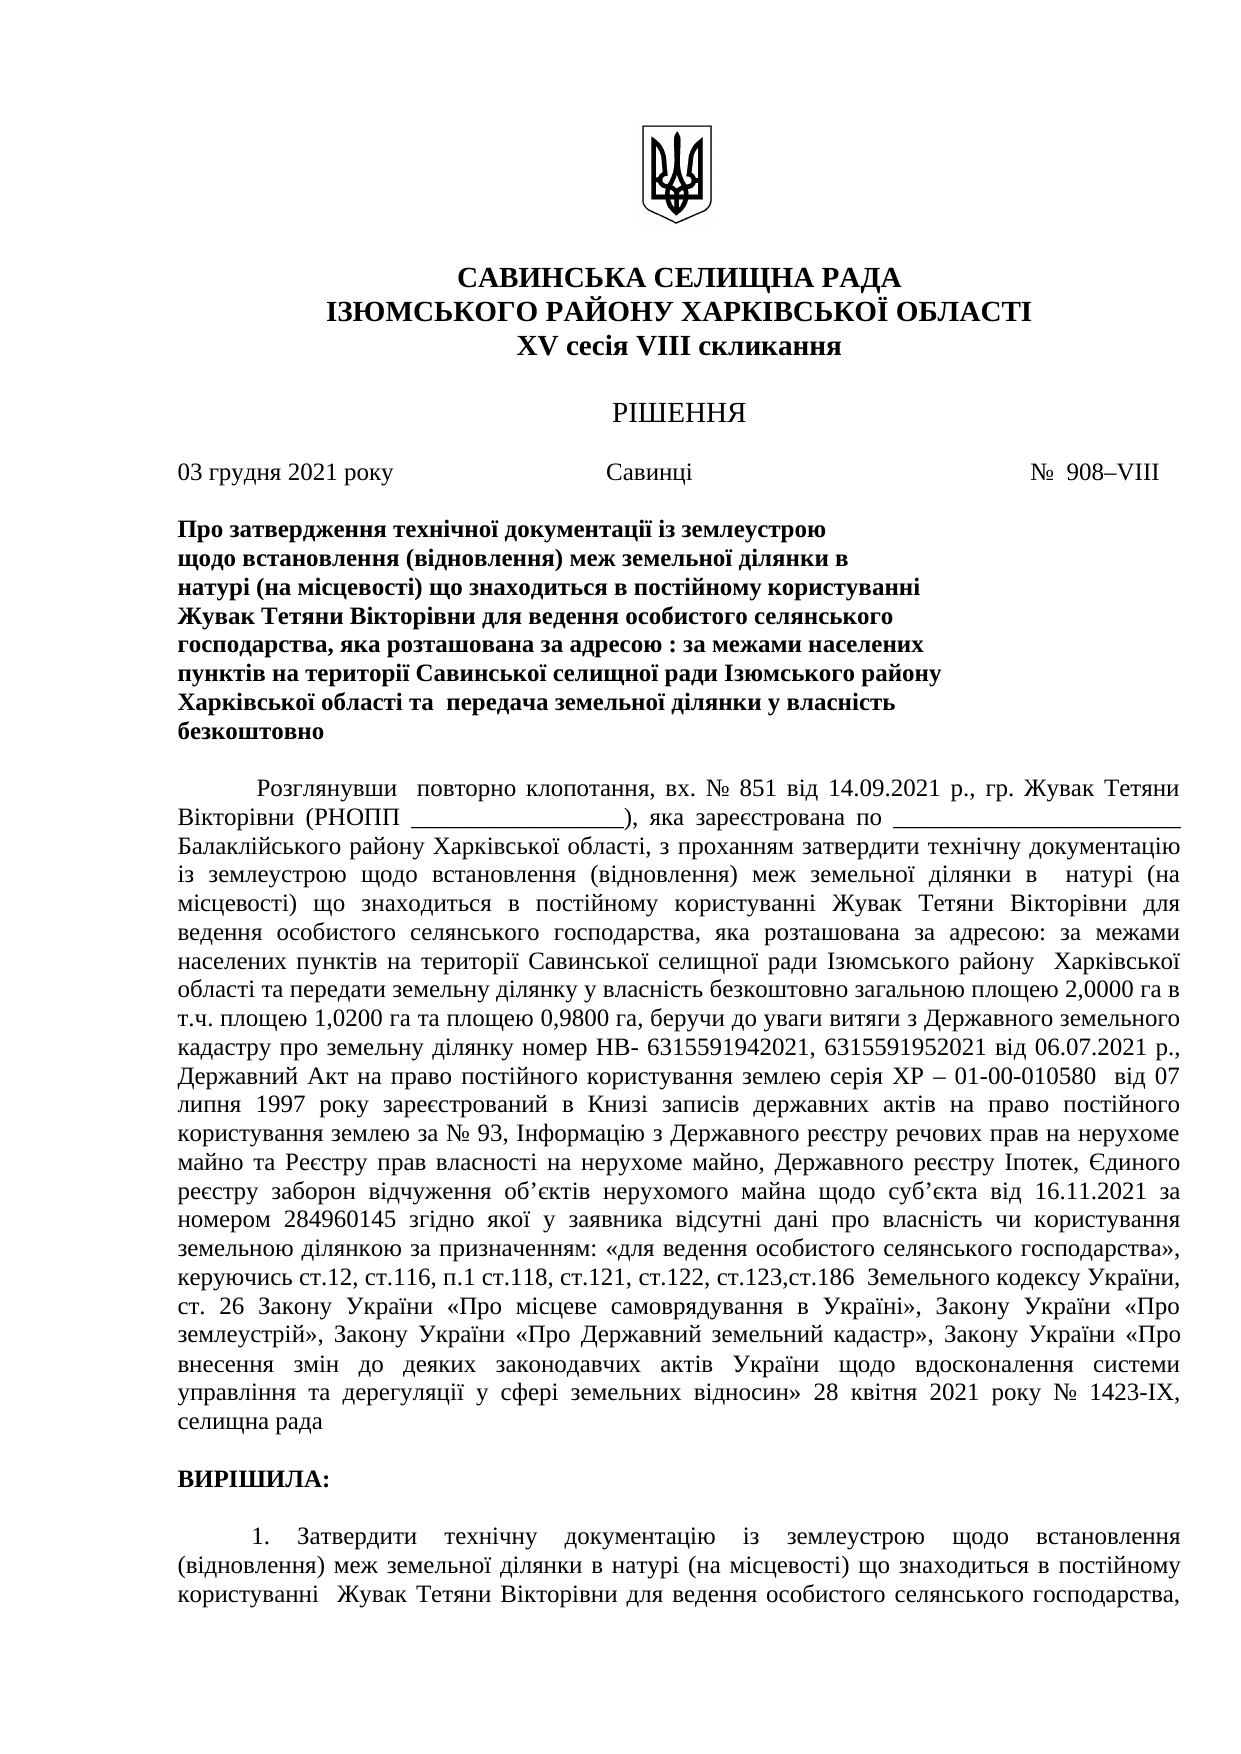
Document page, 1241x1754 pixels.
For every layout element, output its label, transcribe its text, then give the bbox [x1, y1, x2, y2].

text Жувак Тетяни Вікторівни для ведення особистого селянського [177, 601, 1181, 629]
text Розглянувши повторно клопотання, вх. № 851 від 14.09.2021 р., гр. Жувак Тетяни Вікторівни (РНОПП _________________), яка зареєстрована по _______________________ Балаклійського району Харківської області, з проханням затвердити технічну документацію із землеустрою щодо встановлення (відновлення) меж земельної ділянки в натурі (на місцевості) що знаходиться в постійному користуванні Жувак Тетяни Вікторівни для ведення особистого селянського господарства, яка розташована за адресою: за межами населених пунктів на території Савинської селищної ради Ізюмського району Харківської області та передати земельну ділянку у власність безкоштовно загальною площею 2,0000 га в т.ч. площею 1,0200 га та площею 0,9800 га, беручи до уваги витяги з Державного земельного кадастру про земельну ділянку номер НВ- 6315591942021, 6315591952021 від 06.07.2021 р., Державний Акт на право постійного користування землею серія ХР – 01-00-010580 від 07 липня 1997 року зареєстрований в Книзі записів державних актів на право постійного користування землею за № 93, Інформацію з Державного реєстру речових прав на нерухоме майно та Реєстру прав власності на нерухоме майно, Державного реєстру Іпотек, Єдиного реєстру заборон відчуження об’єктів нерухомого майна щодо суб’єкта від 16.11.2021 за номером 284960145 згідно якої у заявника відсутні дані про власність чи користування земельною ділянкою за призначенням: «для ведення особистого селянського господарства», керуючись ст.12, ст.116, п.1 ст.118, ст.121, ст.122, ст.123,ст.186 Земельного кодексу України, ст. 26 Закону України «Про місцеве самоврядування в Україні», Закону України «Про землеустрій», Закону України «Про Державний земельний кадастр», Закону України «Про внесення змін до деяких законодавчих актів України щодо вдосконалення системи управління та дерегуляції у сфері земельних відносин» 28 квітня 2021 року № 1423-IX, селищна рада [177, 773, 1181, 1435]
text САВИНСЬКА СЕЛИЩНА РАДА [177, 261, 1181, 294]
text господарства, яка розташована за адресою : за межами населених [177, 629, 1181, 658]
text Харківської області та передача земельної ділянки у власність [177, 687, 1181, 716]
text безкоштовно [177, 716, 1181, 744]
text щодо встановлення (відновлення) меж земельної ділянки в [177, 543, 1181, 572]
text ІЗЮМСЬКОГО РАЙОНУ ХАРКІВСЬКОЇ ОБЛАСТІ [177, 294, 1181, 328]
text РІШЕННЯ [177, 395, 1181, 428]
text ВИРІШИЛА: [177, 1464, 1181, 1492]
text пунктів на території Савинської селищної ради Ізюмського району [177, 658, 1181, 687]
text 03 грудня 2021 року Савинці № 908–VIІІ [177, 457, 1200, 486]
text Про затвердження технічної документації із землеустрою [177, 514, 1181, 543]
text натурі (на місцевості) що знаходиться в постійному користуванні [177, 572, 1181, 601]
text ХV сесія VІІІ скликання [177, 328, 1181, 361]
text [177, 1521, 1181, 1608]
